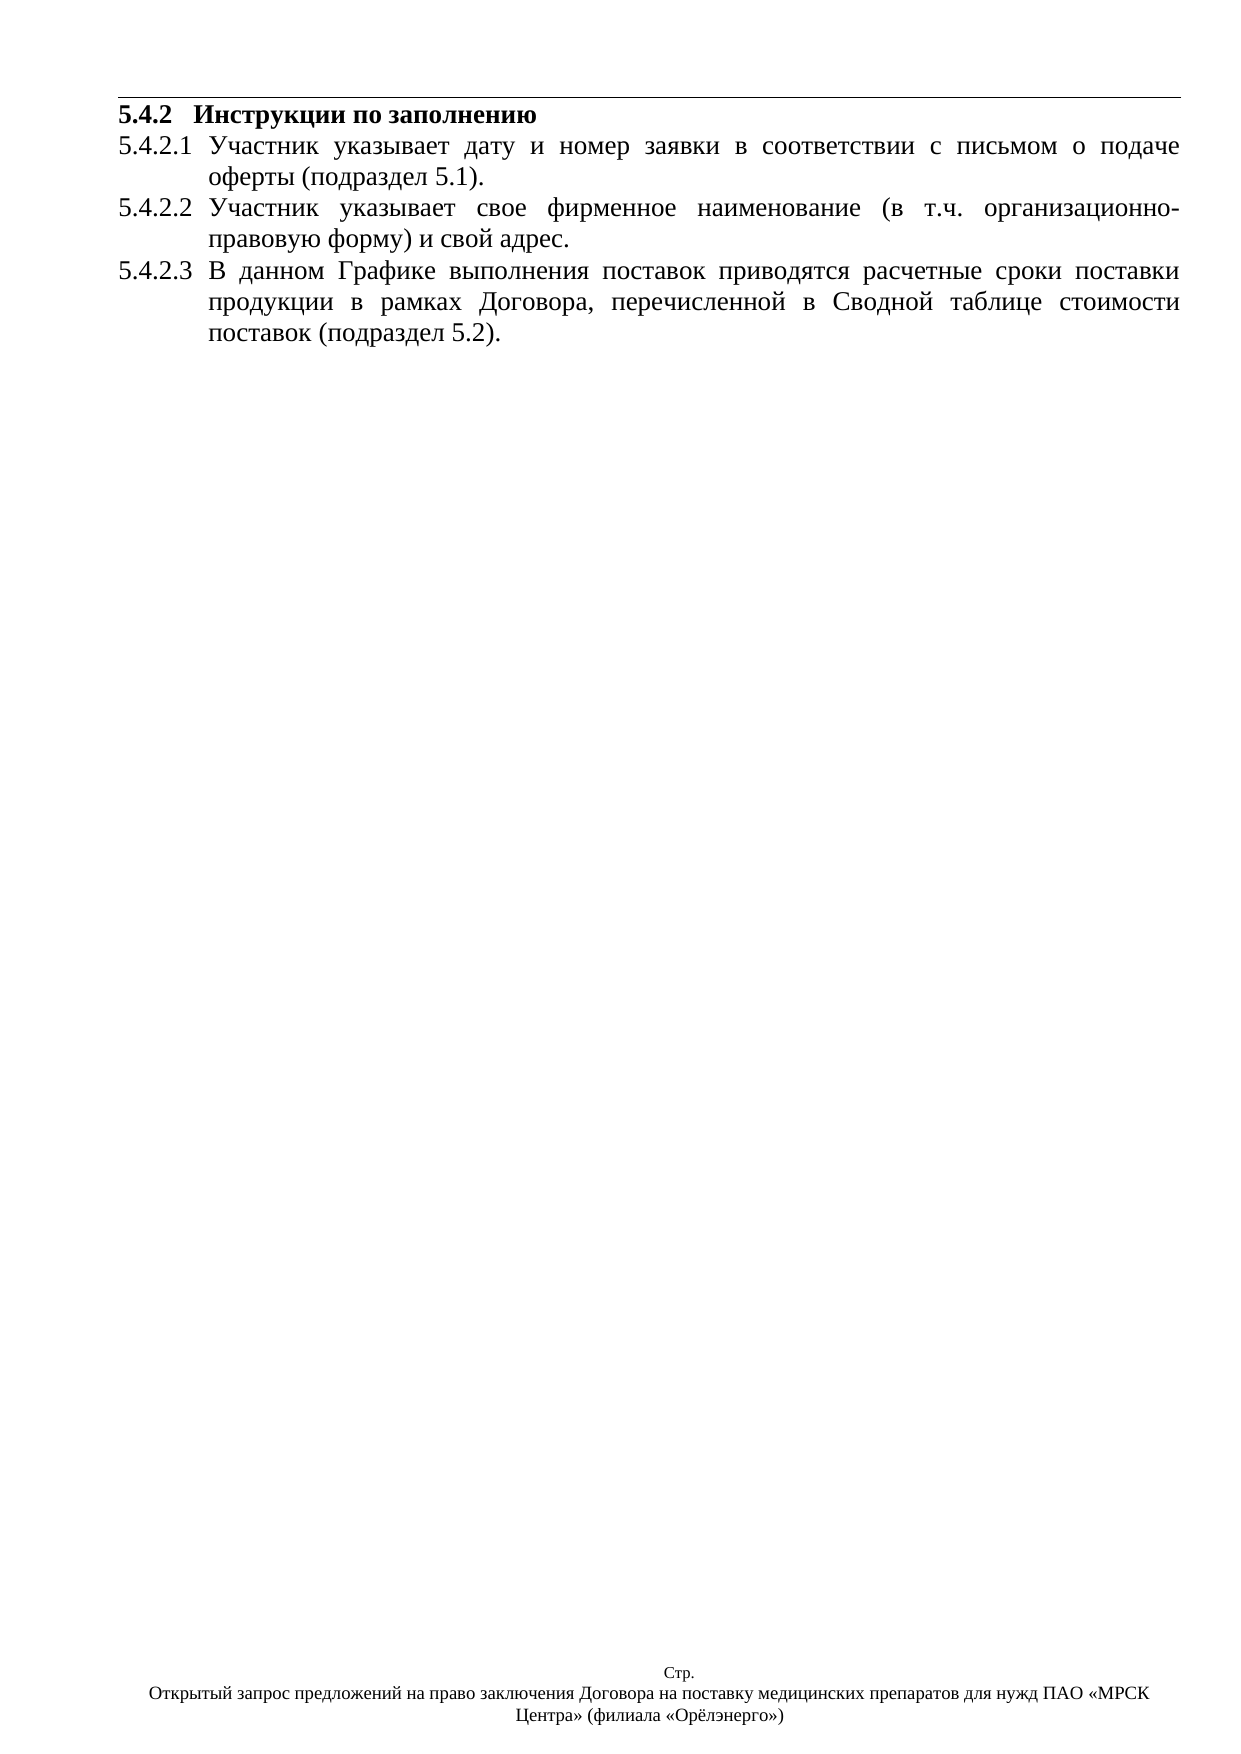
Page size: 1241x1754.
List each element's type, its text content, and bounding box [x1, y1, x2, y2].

list Участник указывает свое фирменное наименование (в т.ч. организационно-правовую форму) и свой адрес. [118, 191, 1181, 254]
list Участник указывает дату и номер заявки в соответствии с письмом о подаче оферты (подраздел 5.1). [118, 129, 1181, 191]
subtitle Инструкции по заполнению [118, 98, 1181, 129]
list В данном Графике выполнения поставок приводятся расчетные сроки поставки продукции в рамках Договора, перечисленной в Сводной таблице стоимости поставок (подраздел 5.2). [118, 254, 1181, 347]
